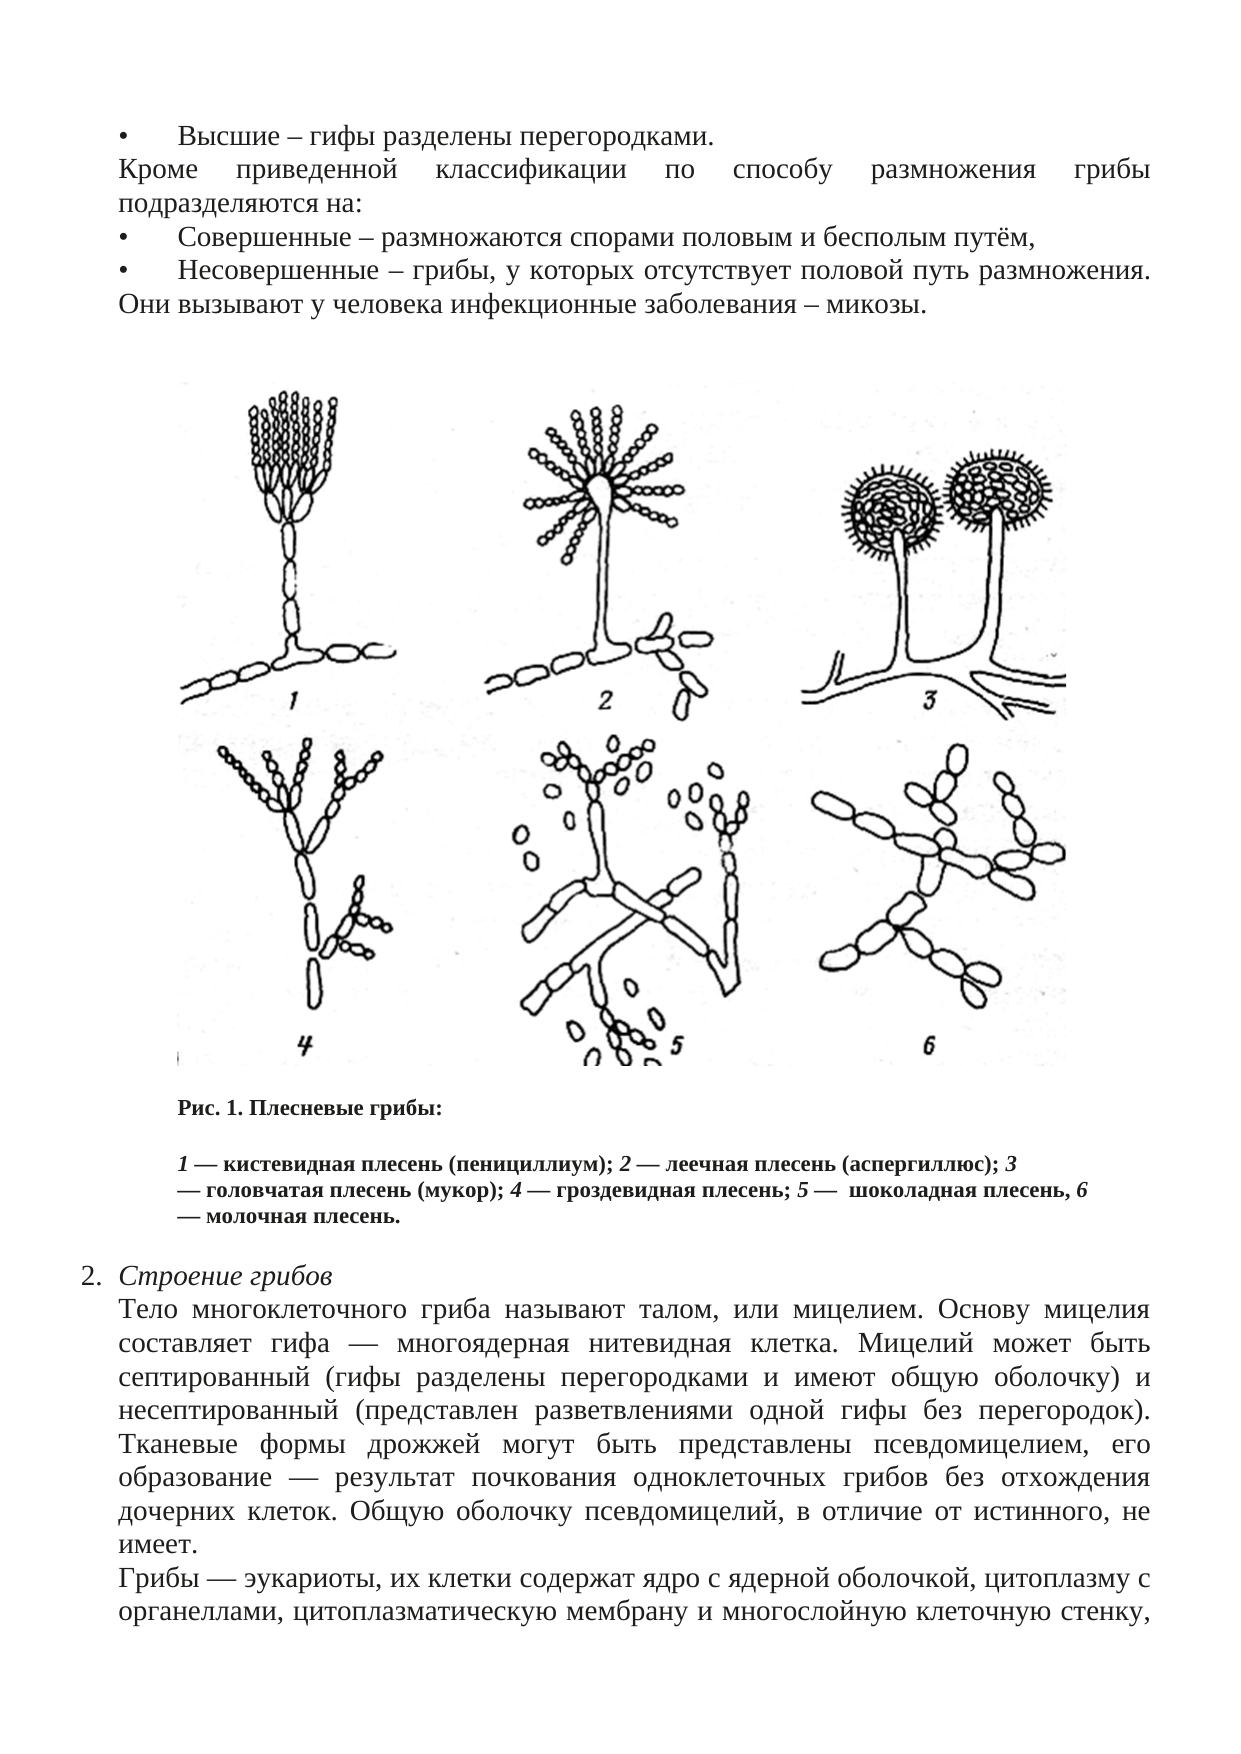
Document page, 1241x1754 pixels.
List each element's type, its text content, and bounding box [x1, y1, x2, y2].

text • Совершенные – размножаются спорами половым и бесполым путём, [118, 219, 1152, 252]
text • Высшие – гифы разделены перегородками. [118, 118, 1152, 152]
text Тело многоклеточного гриба называют талом, или мицелием. Основу мицелия составляет гифа — многоядерная нитевидная клетка. Мицелий может быть септированный (гифы разделены перегородками и имеют общую оболочку) и несептированный (представлен разветвлениями одной гифы без перегородок). Тканевые формы дрожжей могут быть представлены псевдомицелием, его образование — результат почкования одноклеточных грибов без отхождения дочерних клеток. Общую оболочку псевдомицелий, в отличие от истинного, не имеет. [118, 1292, 1152, 1560]
text Кроме приведенной классификации по способу размножения грибы подразделяются на: [118, 152, 1152, 219]
picture [177, 382, 1067, 1066]
text • Несовершенные – грибы, у которых отсутствует половой путь размножения. Они вызывают у человека инфекционные заболевания – микозы. [118, 252, 1152, 319]
text 1 — кистевидная плесень (пенициллиум); 2 — леечная плесень (аспергиллюс); 3 — головчатая плесень (мукор); 4 — гроздевидная плесень; 5 — шоколадная плесень, 6 — молочная плесень. [177, 1150, 1152, 1229]
list Строение грибов [81, 1258, 1152, 1292]
text Рис. 1. Плесневые грибы: [177, 1094, 1152, 1121]
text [118, 1560, 1152, 1627]
